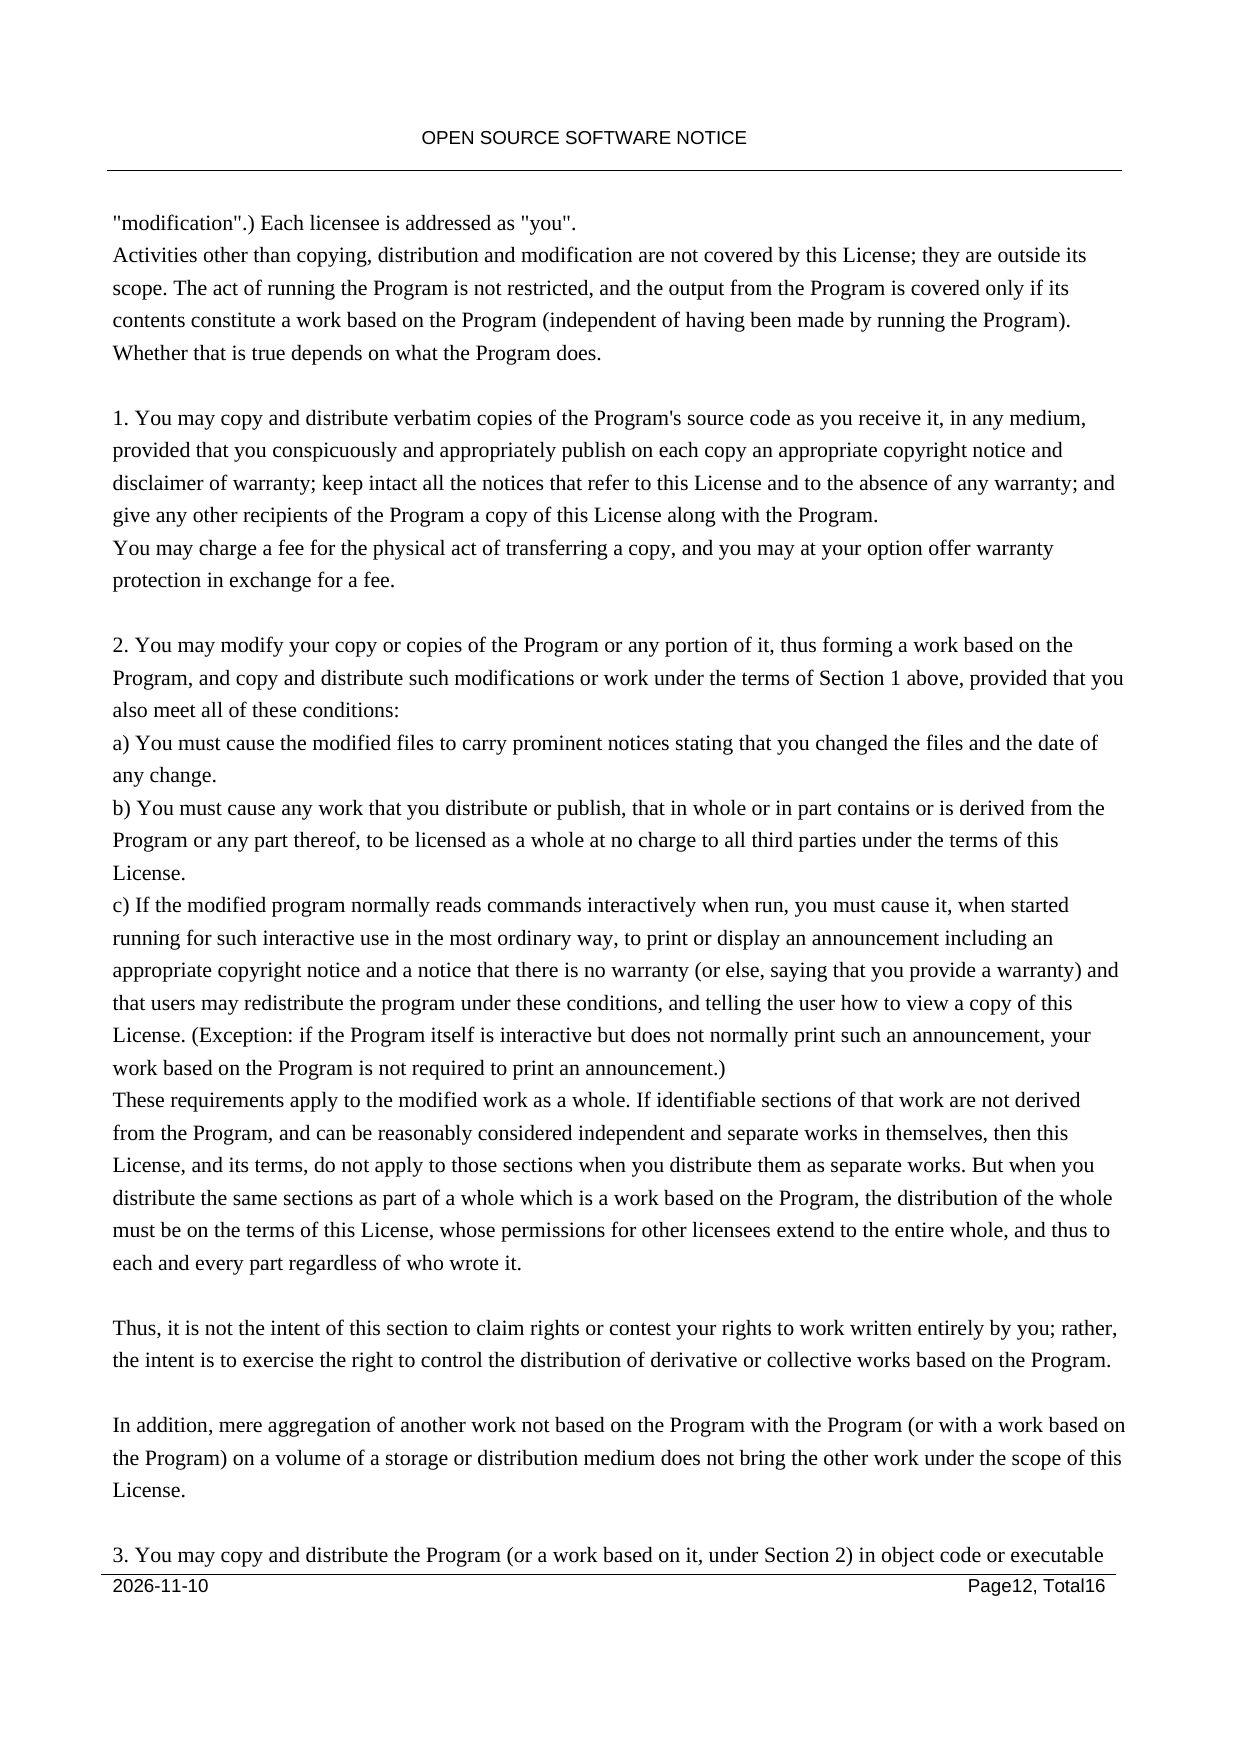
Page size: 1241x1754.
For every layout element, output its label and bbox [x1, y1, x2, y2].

text [112, 206, 1128, 1571]
